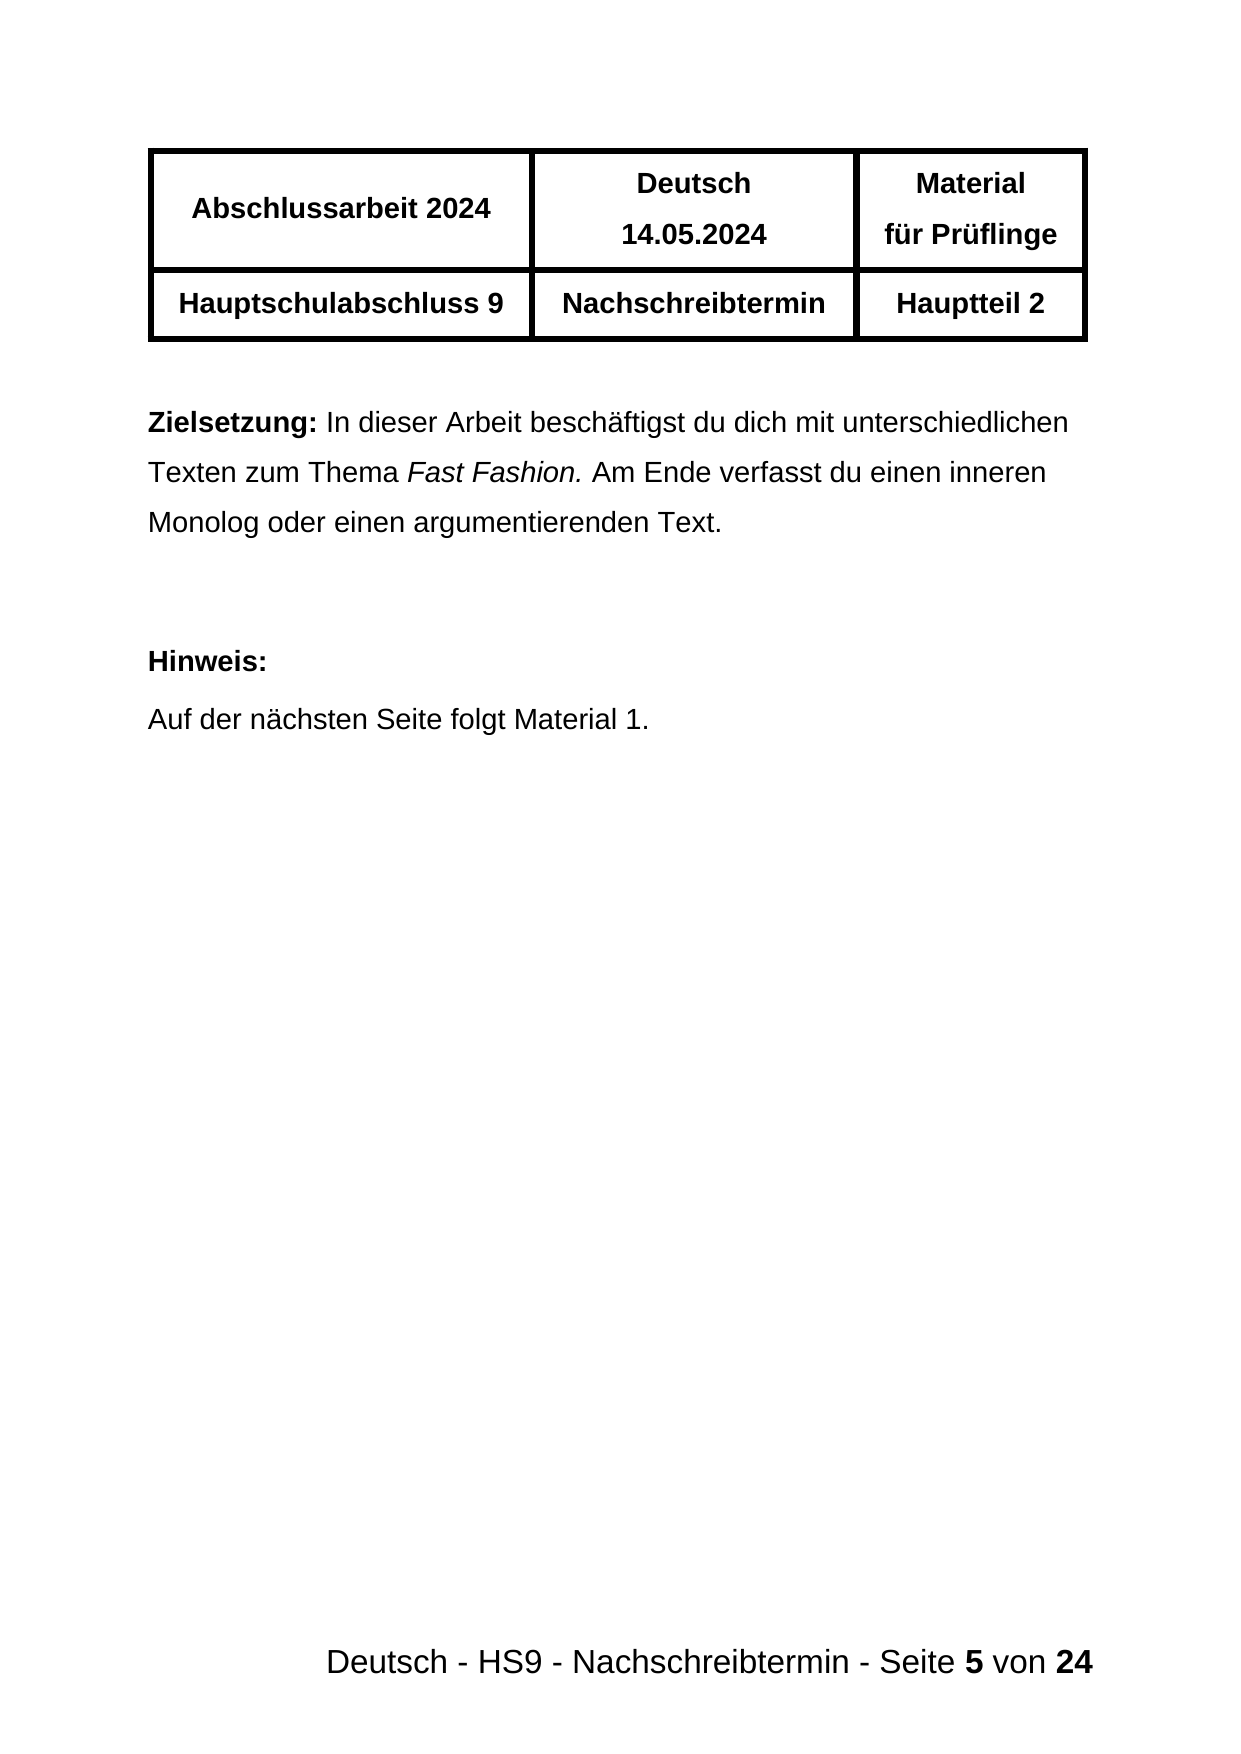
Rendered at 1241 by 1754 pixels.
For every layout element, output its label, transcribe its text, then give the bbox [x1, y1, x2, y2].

table_header Deutsch 14.05.2024 [535, 154, 853, 267]
text Zielsetzung: In dieser Arbeit beschäftigst du dich mit unterschiedlichen Texten zum Thema Fast Fashion. Am Ende verfasst du einen inneren Monolog oder einen argumentierenden Text. [148, 405, 1093, 539]
subtitle Hinweis: [148, 644, 1093, 677]
text Auf der nächsten Seite folgt Material 1. [148, 702, 1093, 736]
table_cell Nachschreibtermin [535, 273, 853, 336]
table_cell Hauptteil 2 [860, 273, 1082, 336]
table_header Abschlussarbeit 2024 [154, 154, 529, 267]
table_cell Hauptschulabschluss 9 [154, 273, 529, 336]
table_header Material für Prüflinge [860, 154, 1082, 267]
